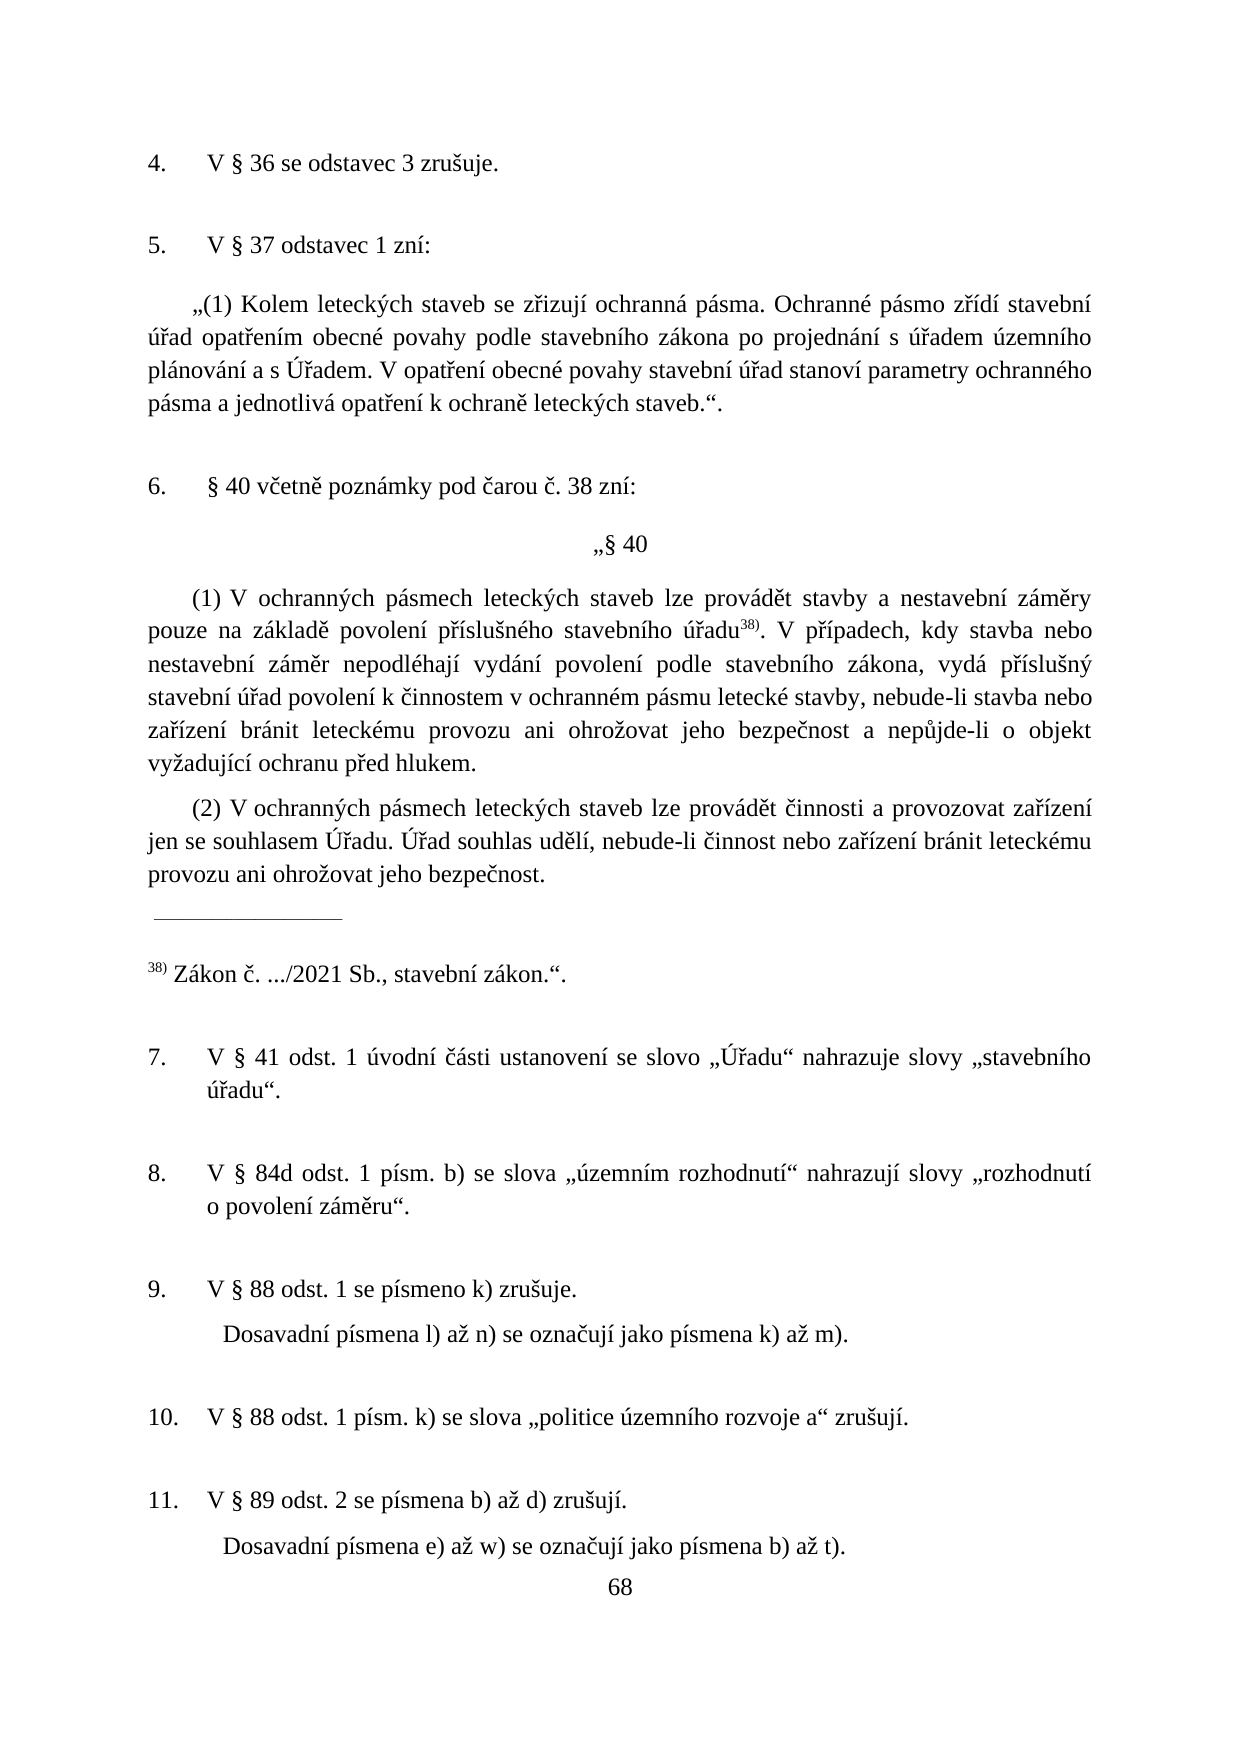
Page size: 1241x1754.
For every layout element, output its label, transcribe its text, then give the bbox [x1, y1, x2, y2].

list Dosavadní písmena l) až n) se označují jako písmena k) až m). [223, 1319, 1093, 1348]
text V § 88 odst. 1 se písmeno k) zrušuje. [148, 1274, 1093, 1302]
text 38) Zákon č. .../2021 Sb., stavební zákon.“. [148, 959, 1093, 987]
text § 40 včetně poznámky pod čarou č. 38 zní: [148, 471, 1093, 499]
text __________________________ [148, 905, 1093, 933]
text V ochranných pásmech leteckých staveb lze provádět činnosti a provozovat zařízení jen se souhlasem Úřadu. Úřad souhlas udělí, nebude-li činnost nebo zařízení bránit leteckému provozu ani ohrožovat jeho bezpečnost. [148, 793, 1093, 888]
text V § 41 odst. 1 úvodní části ustanovení se slovo „Úřadu“ nahrazuje slovy „stavebního úřadu“. [148, 1042, 1093, 1103]
text V § 88 odst. 1 písm. k) se slova „politice územního rozvoje a“ zrušují. [148, 1402, 1093, 1431]
text V § 37 odstavec 1 zní: [148, 231, 1093, 259]
text „§ 40 [148, 529, 1093, 557]
text V § 84d odst. 1 písm. b) se slova „územním rozhodnutí“ nahrazují slovy „rozhodnutí o povolení záměru“. [148, 1158, 1093, 1219]
list V ochranných pásmech leteckých staveb lze provádět stavby a nestavební záměry pouze na základě povolení příslušného stavebního úřadu38). V případech, kdy stavba nebo nestavební záměr nepodléhají vydání povolení podle stavebního zákona, vydá příslušný stavební úřad povolení k činnostem v ochranném pásmu letecké stavby, nebude-li stavba nebo zařízení bránit leteckému provozu ani ohrožovat jeho bezpečnost a nepůjde-li o objekt vyžadující ochranu před hlukem. [148, 583, 1093, 776]
text V § 36 se odstavec 3 zrušuje. [148, 148, 1093, 176]
text V § 89 odst. 2 se písmena b) až d) zrušují. [148, 1485, 1093, 1514]
text „(1) Kolem leteckých staveb se zřizují ochranná pásma. Ochranné pásmo zřídí stavební úřad opatřením obecné povahy podle stavebního zákona po projednání s úřadem územního plánování a s Úřadem. V opatření obecné povahy stavební úřad stanoví parametry ochranného pásma a jednotlivá opatření k ochraně leteckých staveb.“. [148, 289, 1093, 416]
list Dosavadní písmena e) až w) se označují jako písmena b) až t). [223, 1531, 1093, 1559]
